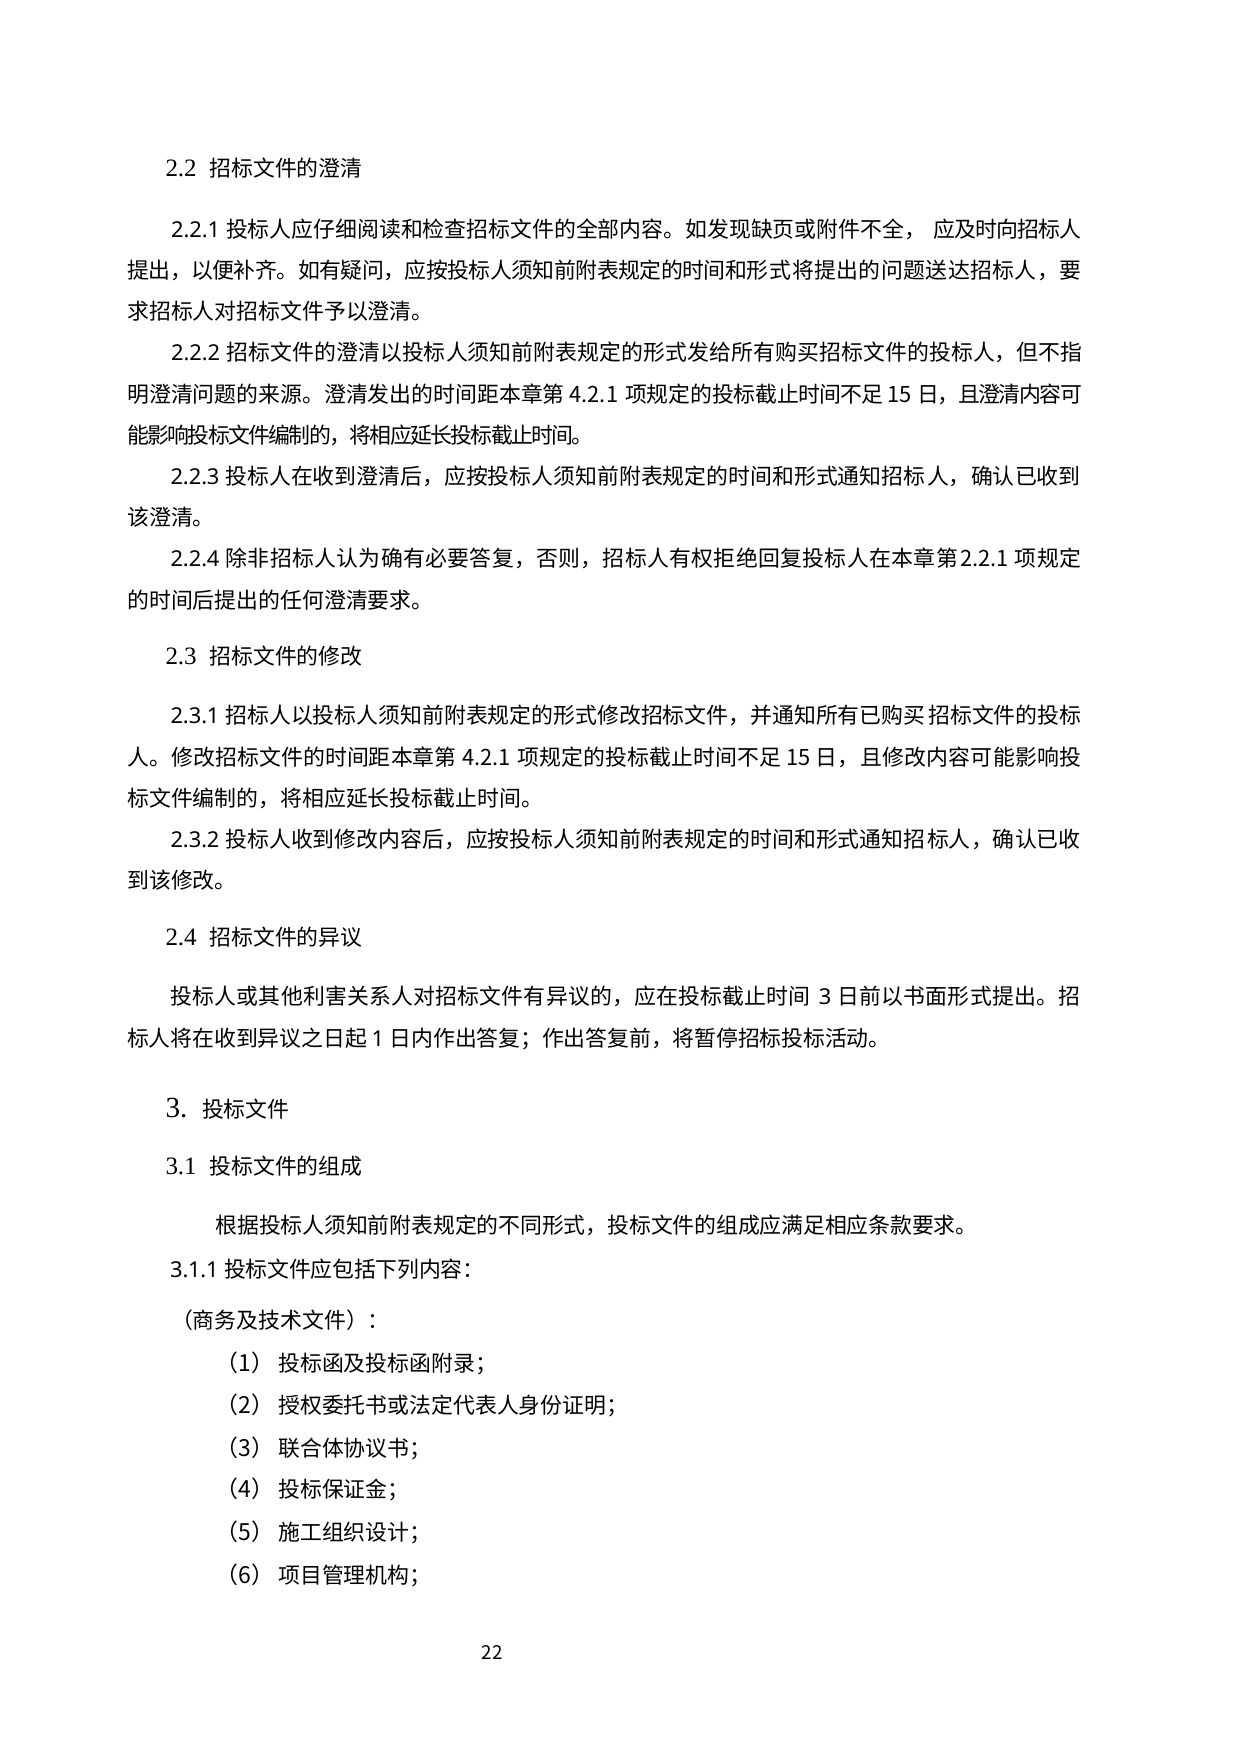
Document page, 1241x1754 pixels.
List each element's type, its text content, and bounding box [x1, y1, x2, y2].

list 2.2.1 投标人应仔细阅读和检查招标文件的全部内容。如发现缺页或附件不全， 应及时向招标人提出，以便补齐。如有疑问，应按投标人须知前附表规定的时间和形式将提出的问题送达招标人，要求招标人对招标文件予以澄清。 [127, 212, 1082, 326]
list 2.3.1 招标人以投标人须知前附表规定的形式修改招标文件，并通知所有已购买招标文件的投标人。修改招标文件的时间距本章第 4.2.1 项规定的投标截止时间不足15 日，且修改内容可能影响投标文件编制的，将相应延长投标截止时间。 [127, 698, 1082, 812]
list 投标保证金； [215, 1471, 1136, 1504]
list 3.1.1 投标文件应包括下列内容： [127, 1252, 1112, 1284]
list 招标文件的异议 [165, 920, 1136, 952]
list 招标文件的澄清 [165, 151, 1136, 183]
list 投标文件的组成 [165, 1149, 1136, 1181]
list 招标文件的修改 [165, 639, 1136, 671]
list 2.2.2 招标文件的澄清以投标人须知前附表规定的形式发给所有购买招标文件的投标人，但不指明澄清问题的来源。澄清发出的时间距本章第 4.2.1 项规定的投标截止时间不足 15 日，且澄清内容可能影响投标文件编制的，将相应延长投标截止时间。 [127, 335, 1082, 449]
text 根据投标人须知前附表规定的不同形式，投标文件的组成应满足相应条款要求。 [215, 1208, 1136, 1240]
list 投标函及投标函附录； [215, 1344, 1136, 1378]
list 施工组织设计； [215, 1514, 1136, 1547]
list （商务及技术文件）： [127, 1303, 1112, 1335]
list 投标人或其他利害关系人对招标文件有异议的，应在投标截止时间 3 日前以书面形式提出。招标人将在收到异议之日起 1 日内作出答复；作出答复前，将暂停招标投标活动。 [127, 979, 1081, 1052]
list 2.2.3 投标人在收到澄清后，应按投标人须知前附表规定的时间和形式通知招标人，确认已收到该澄清。 [127, 459, 1081, 532]
list 项目管理机构； [215, 1557, 1136, 1590]
list 授权委托书或法定代表人身份证明； [215, 1387, 1136, 1420]
list 投标文件 [165, 1090, 1136, 1123]
list 联合体协议书； [215, 1430, 1136, 1463]
list 2.3.2 投标人收到修改内容后，应按投标人须知前附表规定的时间和形式通知招标人，确认已收到该修改。 [127, 822, 1081, 895]
list 2.2.4 除非招标人认为确有必要答复，否则，招标人有权拒绝回复投标人在本章第 2.2.1 项规定的时间后提出的任何澄清要求。 [127, 541, 1081, 614]
